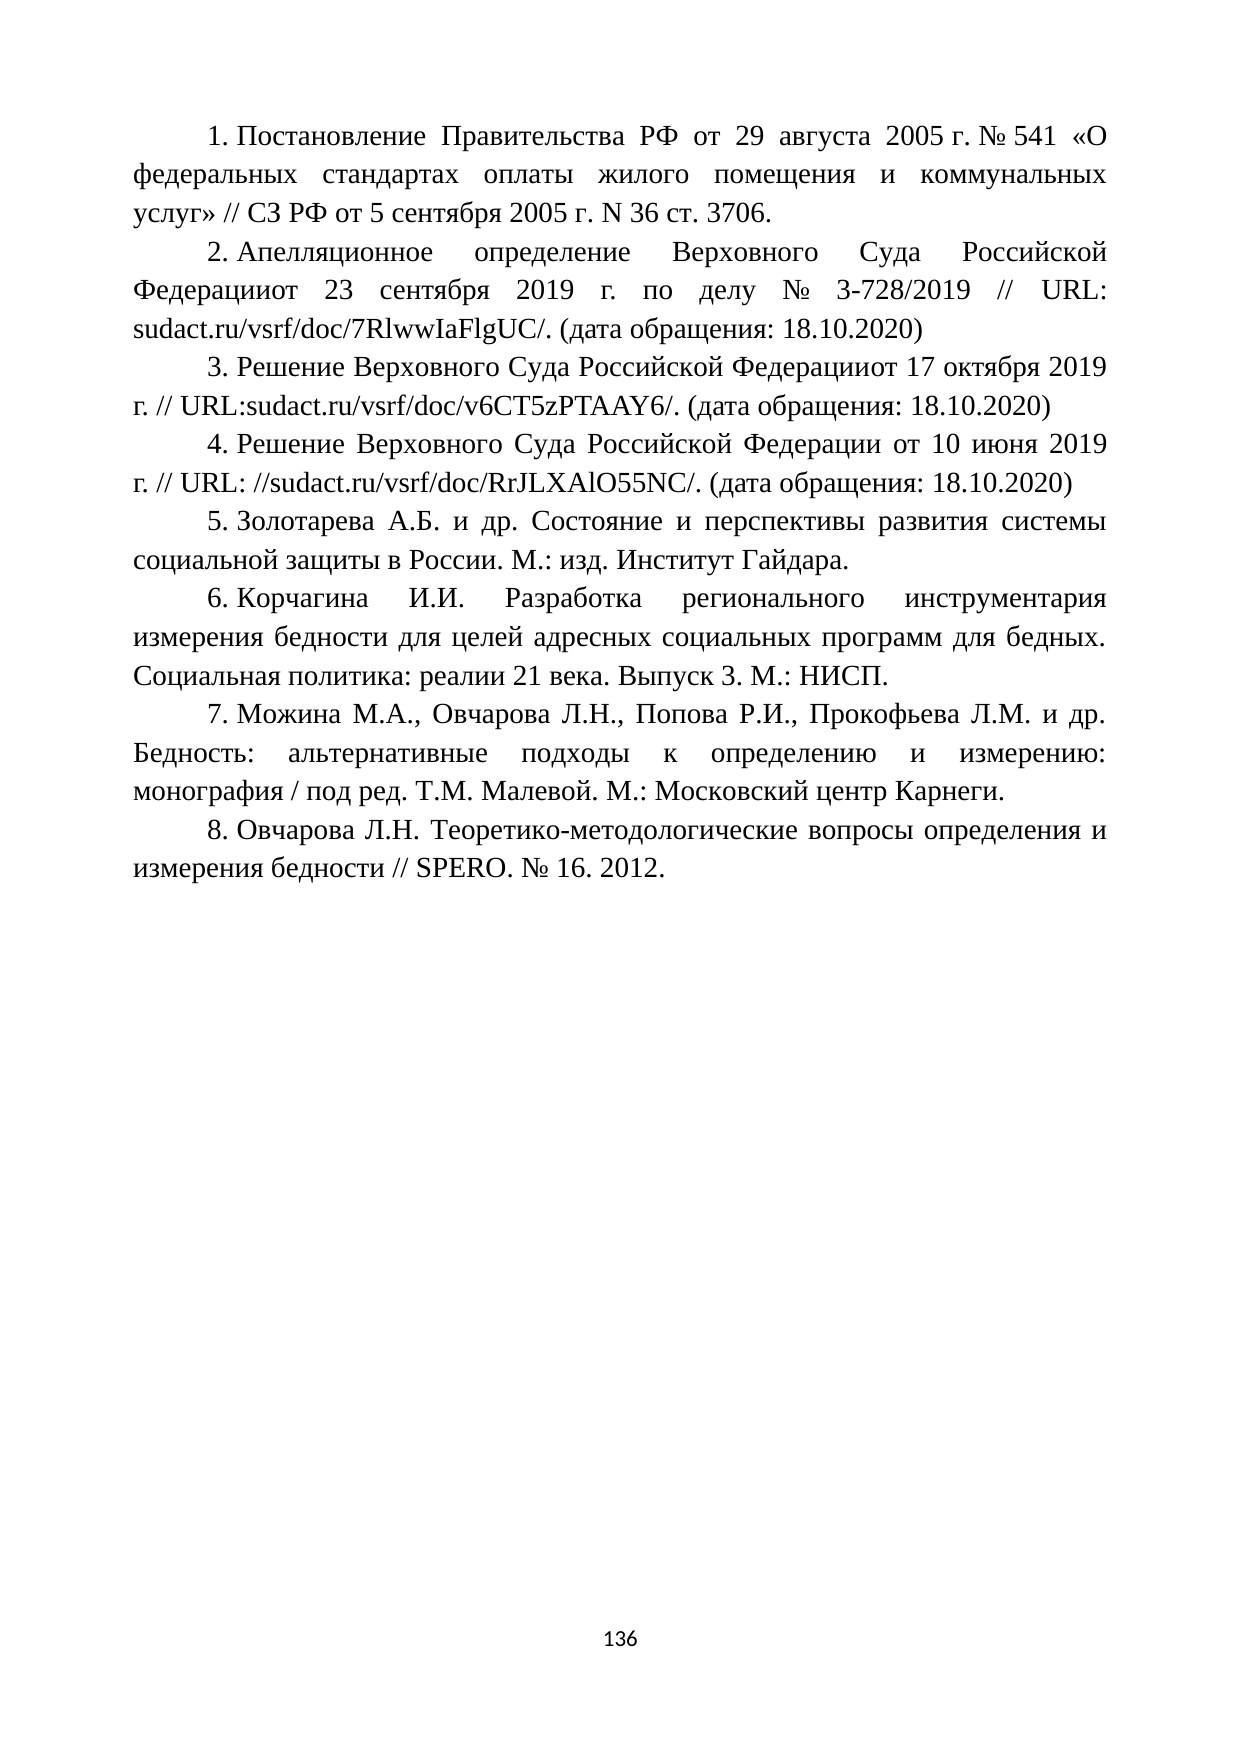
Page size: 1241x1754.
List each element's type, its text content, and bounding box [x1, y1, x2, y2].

list Овчарова Л.Н. Теоретико-методологические вопросы определения и измерения бедности // SPERO. № 16. 2012. [133, 812, 1107, 884]
list Можина М.А., Овчарова Л.Н., Попова Р.И., Прокофьева Л.М. и др. Бедность: альтернативные подходы к определению и измерению: монография / под ред. Т.М. Малевой. М.: Московский центр Карнеги. [133, 696, 1107, 807]
list Корчагина И.И. Разработка регионального инструментария измерения бедности для целей адресных социальных программ для бедных. Социальная политика: реалии 21 века. Выпуск 3. М.: НИСП. [133, 581, 1107, 691]
list Постановление Правительства РФ от 29 августа 2005 г. № 541 «О федеральных стандартах оплаты жилого помещения и коммунальных услуг» // СЗ РФ от 5 сентября 2005 г. N 36 ст. 3706. [133, 190, 1107, 229]
list Золотарева А.Б. и др. Состояние и перспективы развития системы социальной защиты в России. М.: изд. Институт Гайдара. [133, 503, 1107, 576]
list Решение Верховного Суда Российской Федерации от 10 июня 2019 г. // URL: //sudact.ru/vsrf/doc/RrJLXAlO55NC/. (дата обращения: 18.10.2020) [133, 426, 1107, 498]
list Постановление Правительства РФ от 29 августа 2005 г. № 541 «О федеральных стандартах оплаты жилого помещения и коммунальных услуг» // СЗ РФ от 5 сентября 2005 г. N 36 ст. 3706. [133, 118, 1107, 157]
list Апелляционное определение Верховного Суда Российской Федерацииот 23 сентября 2019 г. по делу № 3-728/2019 // URL: sudact.ru/vsrf/doc/7RlwwIaFlgUC/. (дата обращения: 18.10.2020) [133, 234, 1107, 344]
list Решение Верховного Суда Российской Федерацииот 17 октября 2019 г. // URL:sudact.ru/vsrf/doc/v6CT5zPTAAY6/. (дата обращения: 18.10.2020) [133, 349, 1107, 421]
